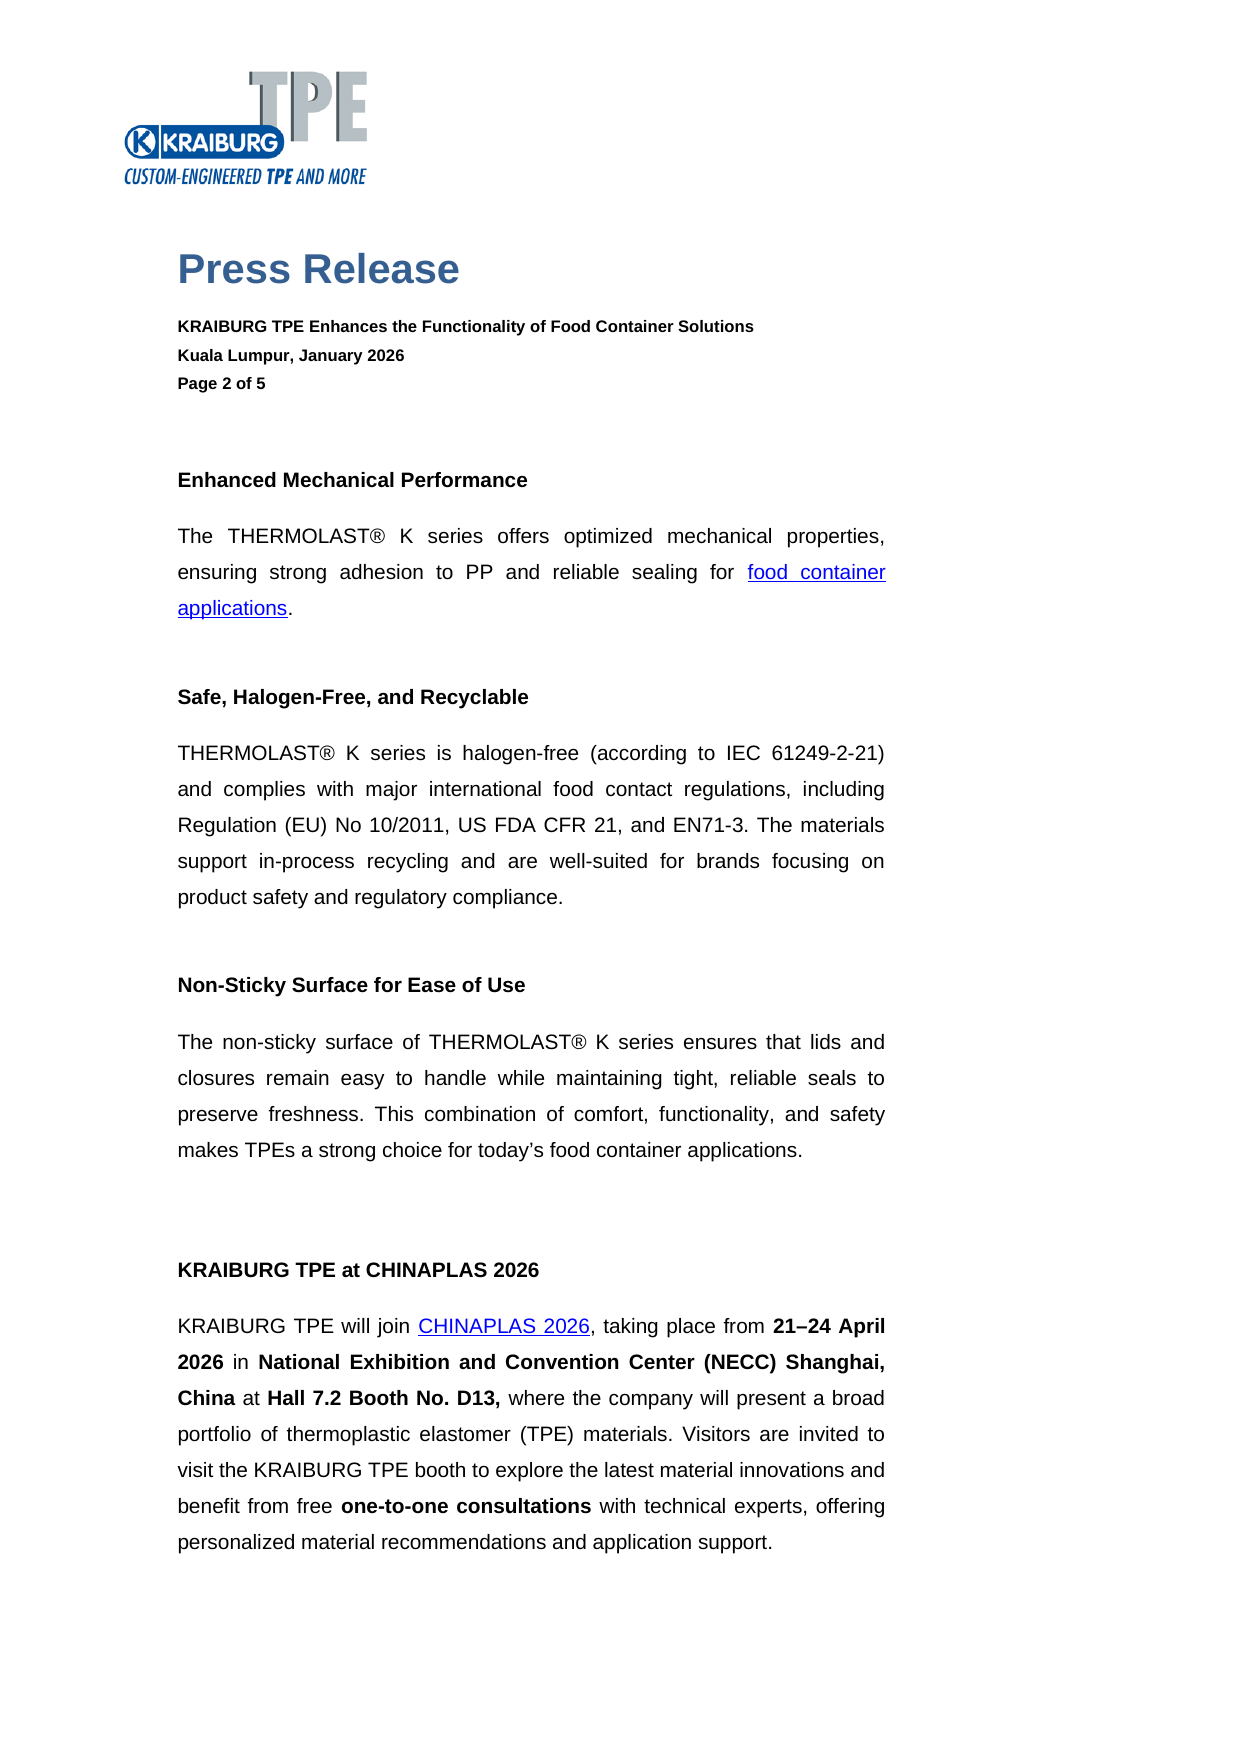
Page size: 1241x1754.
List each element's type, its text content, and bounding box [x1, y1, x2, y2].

text KRAIBURG TPE will join CHINAPLAS 2026, taking place from 21–24 April 2026 in National Exhibition and Convention Center (NECC) Shanghai, China at Hall 7.2 Booth No. D13, where the company will present a broad portfolio of thermoplastic elastomer (TPE) materials. Visitors are invited to visit the KRAIBURG TPE booth to explore the latest material innovations and benefit from free one-to-one consultations with technical experts, offering personalized material recommendations and application support. [177, 1314, 886, 1554]
text The non-sticky surface of THERMOLAST® K series ensures that lids and closures remain easy to handle while maintaining tight, reliable seals to preserve freshness. This combination of comfort, functionality, and safety makes TPEs a strong choice for today’s food container applications. [177, 1030, 886, 1162]
text Enhanced Mechanical Performance [177, 467, 886, 491]
text Non-Sticky Surface for Ease of Use [177, 973, 886, 997]
text Safe, Halogen-Free, and Recyclable [177, 684, 886, 708]
picture [112, 55, 379, 200]
text THERMOLAST® K series is halogen-free (according to IEC 61249-2-21) and complies with major international food contact regulations, including Regulation (EU) No 10/2011, US FDA CFR 21, and EN71-3. The materials support in-process recycling and are well-suited for brands focusing on product safety and regulatory compliance. [177, 741, 886, 909]
text KRAIBURG TPE at CHINAPLAS 2026 [177, 1257, 886, 1281]
text The THERMOLAST® K series offers optimized mechanical properties, ensuring strong adhesion to PP and reliable sealing for food container applications. [177, 524, 886, 620]
